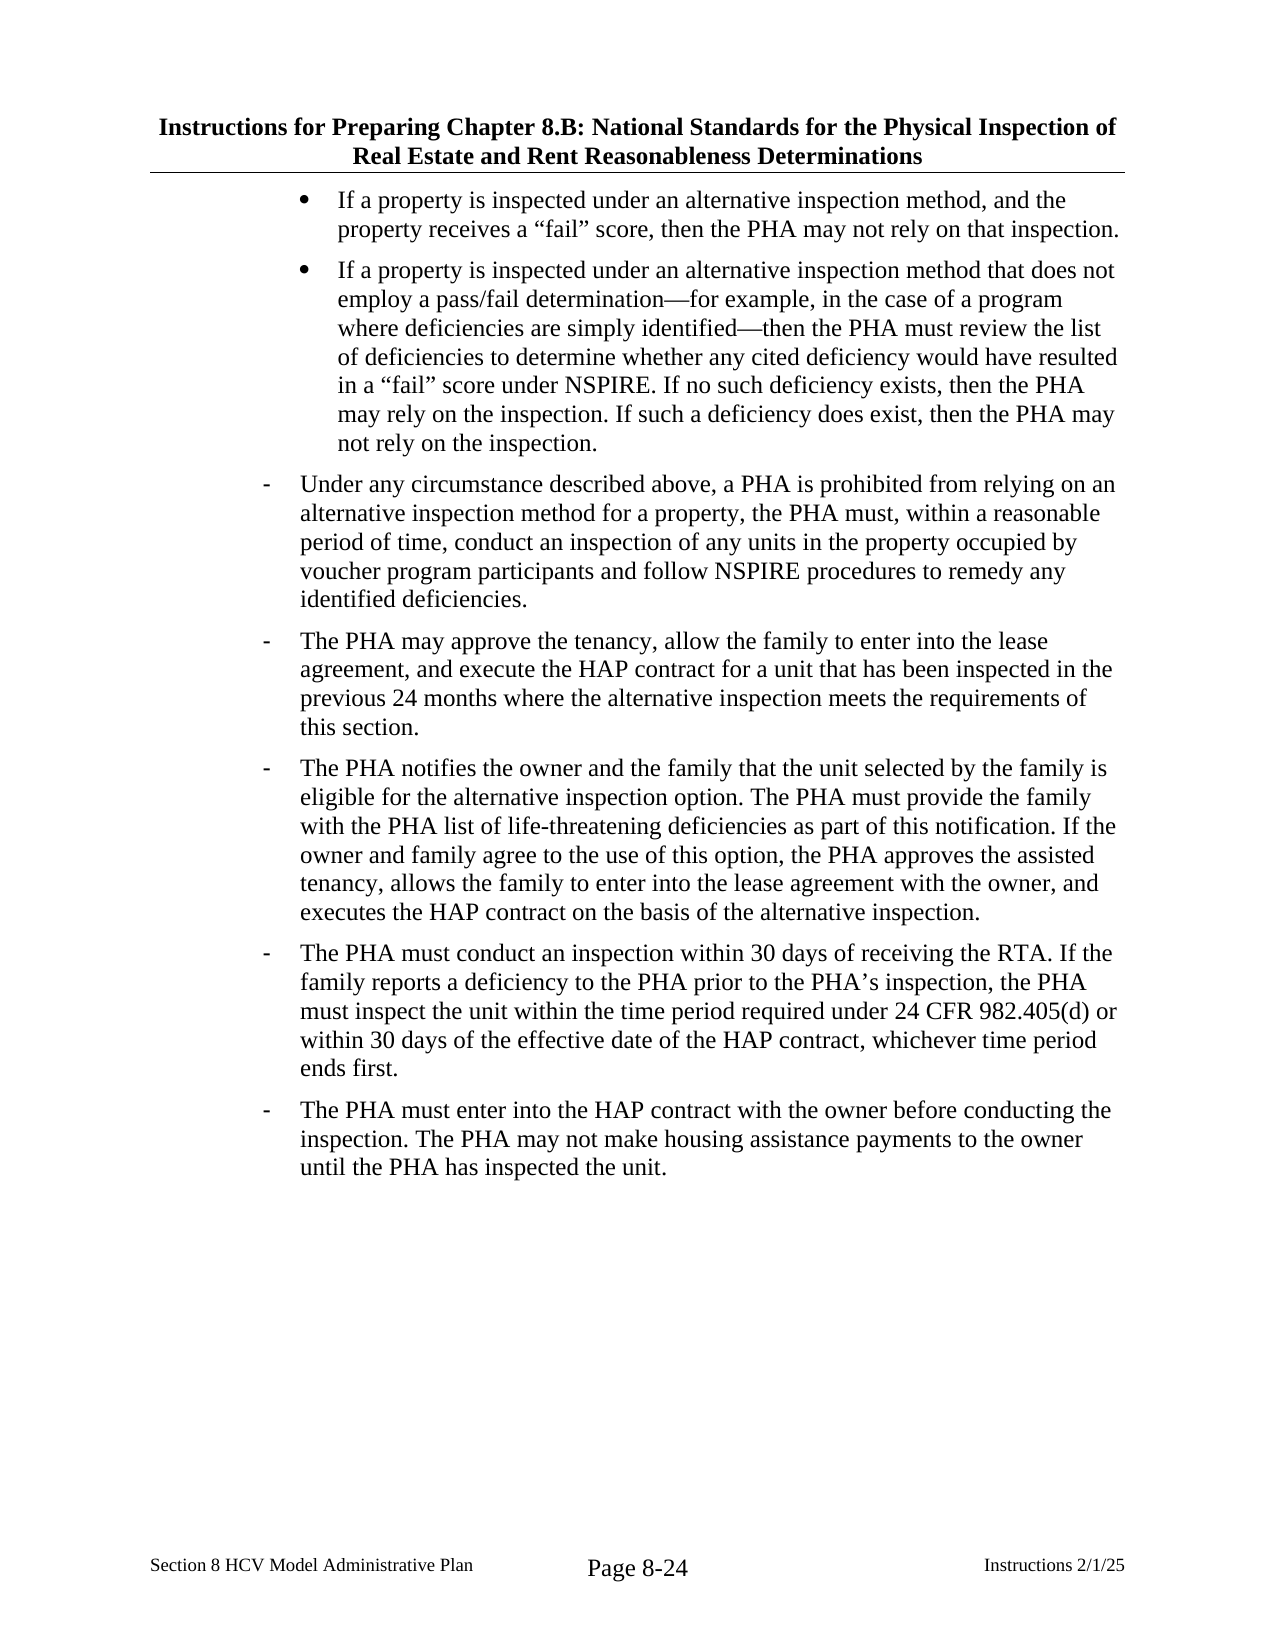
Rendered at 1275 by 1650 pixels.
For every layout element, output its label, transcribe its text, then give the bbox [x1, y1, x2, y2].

list If a property is inspected under an alternative inspection method that does not employ a pass/fail determination—for example, in the case of a program where deficiencies are simply identified—then the PHA must review the list of deficiencies to determine whether any cited deficiency would have resulted in a “fail” score under NSPIRE. If no such deficiency exists, then the PHA may rely on the inspection. If such a deficiency does exist, then the PHA may not rely on the inspection. [300, 256, 1125, 457]
list The PHA must conduct an inspection within 30 days of receiving the RTA. If the family reports a deficiency to the PHA prior to the PHA’s inspection, the PHA must inspect the unit within the time period required under 24 CFR 982.405(d) or within 30 days of the effective date of the HAP contract, whichever time period ends first. [262, 938, 1125, 1082]
list The PHA must enter into the HAP contract with the owner before conducting the inspection. The PHA may not make housing assistance payments to the owner until the PHA has inspected the unit. [262, 1095, 1125, 1181]
list If a property is inspected under an alternative inspection method, and the property receives a “fail” score, then the PHA may not rely on that inspection. [300, 186, 1125, 243]
list Under any circumstance described above, a PHA is prohibited from relying on an alternative inspection method for a property, the PHA must, within a reasonable period of time, conduct an inspection of any units in the property occupied by voucher program participants and follow NSPIRE procedures to remedy any identified deficiencies. [262, 469, 1125, 613]
list The PHA notifies the owner and the family that the unit selected by the family is eligible for the alternative inspection option. The PHA must provide the family with the PHA list of life-threatening deficiencies as part of this notification. If the owner and family agree to the use of this option, the PHA approves the assisted tenancy, allows the family to enter into the lease agreement with the owner, and executes the HAP contract on the basis of the alternative inspection. [262, 753, 1125, 926]
list The PHA may approve the tenancy, allow the family to enter into the lease agreement, and execute the HAP contract for a unit that has been inspected in the previous 24 months where the alternative inspection meets the requirements of this section. [262, 626, 1125, 741]
